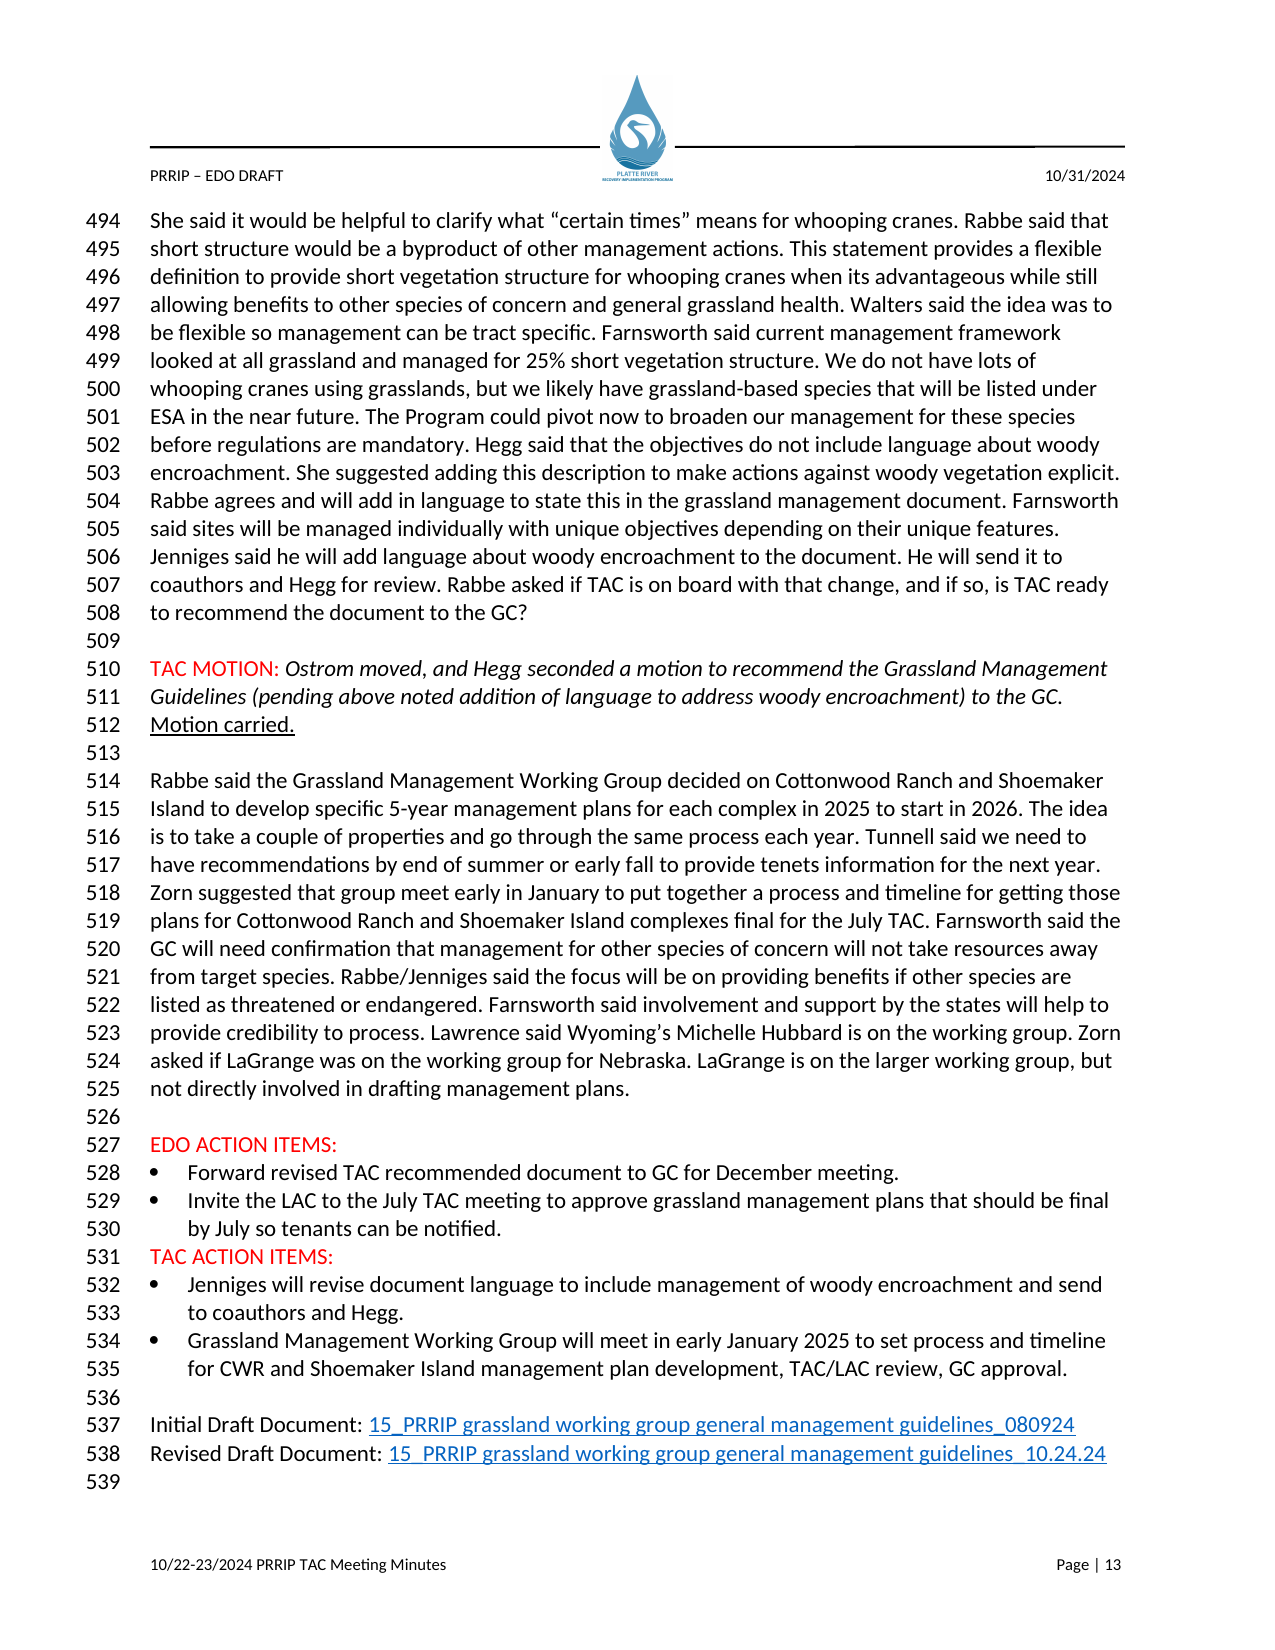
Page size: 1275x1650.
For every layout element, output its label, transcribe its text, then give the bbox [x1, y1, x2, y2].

text Revised Draft Document: 15_PRRIP grassland working group general management guidelines_10.24.24 [150, 1439, 1125, 1467]
text TAC ACTION ITEMS: [150, 1242, 1125, 1271]
list Forward revised TAC recommended document to GC for December meeting. [150, 1158, 1125, 1186]
list Grassland Management Working Group will meet in early January 2025 to set process and timeline for CWR and Shoemaker Island management plan development, TAC/LAC review, GC approval. [150, 1327, 1125, 1383]
list Invite the LAC to the July TAC meeting to approve grassland management plans that should be final by July so tenants can be notified. [150, 1186, 1125, 1242]
picture [602, 75, 673, 182]
list Jenniges will revise document language to include management of woody encroachment and send to coauthors and Hegg. [150, 1271, 1125, 1327]
text She said it would be helpful to clarify what “certain times” means for whooping cranes. Rabbe said that short structure would be a byproduct of other management actions. This statement provides a flexible definition to provide short vegetation structure for whooping cranes when its advantageous while still allowing benefits to other species of concern and general grassland health. Walters said the idea was to be flexible so management can be tract specific. Farnsworth said current management framework looked at all grassland and managed for 25% short vegetation structure. We do not have lots of whooping cranes using grasslands, but we likely have grassland-based species that will be listed under ESA in the near future. The Program could pivot now to broaden our management for these species before regulations are mandatory. Hegg said that the objectives do not include language about woody encroachment. She suggested adding this description to make actions against woody vegetation explicit. Rabbe agrees and will add in language to state this in the grassland management document. Farnsworth said sites will be managed individually with unique objectives depending on their unique features. Jenniges said he will add language about woody encroachment to the document. He will send it to coauthors and Hegg for review. Rabbe asked if TAC is on board with that change, and if so, is TAC ready to recommend the document to the GC? [150, 206, 1125, 626]
text Initial Draft Document: 15_PRRIP grassland working group general management guidelines_080924 [150, 1411, 1125, 1439]
text EDO ACTION ITEMS: [150, 1130, 1125, 1158]
text TAC MOTION: Ostrom moved, and Hegg seconded a motion to recommend the Grassland Management Guidelines (pending above noted addition of language to address woody encroachment) to the GC. Motion carried. [150, 654, 1125, 738]
text Rabbe said the Grassland Management Working Group decided on Cottonwood Ranch and Shoemaker Island to develop specific 5-year management plans for each complex in 2025 to start in 2026. The idea is to take a couple of properties and go through the same process each year. Tunnell said we need to have recommendations by end of summer or early fall to provide tenets information for the next year. Zorn suggested that group meet early in January to put together a process and timeline for getting those plans for Cottonwood Ranch and Shoemaker Island complexes final for the July TAC. Farnsworth said the GC will need confirmation that management for other species of concern will not take resources away from target species. Rabbe/Jenniges said the focus will be on providing benefits if other species are listed as threatened or endangered. Farnsworth said involvement and support by the states will help to provide credibility to process. Lawrence said Wyoming’s Michelle Hubbard is on the working group. Zorn asked if LaGrange was on the working group for Nebraska. LaGrange is on the larger working group, but not directly involved in drafting management plans. [150, 766, 1125, 1102]
